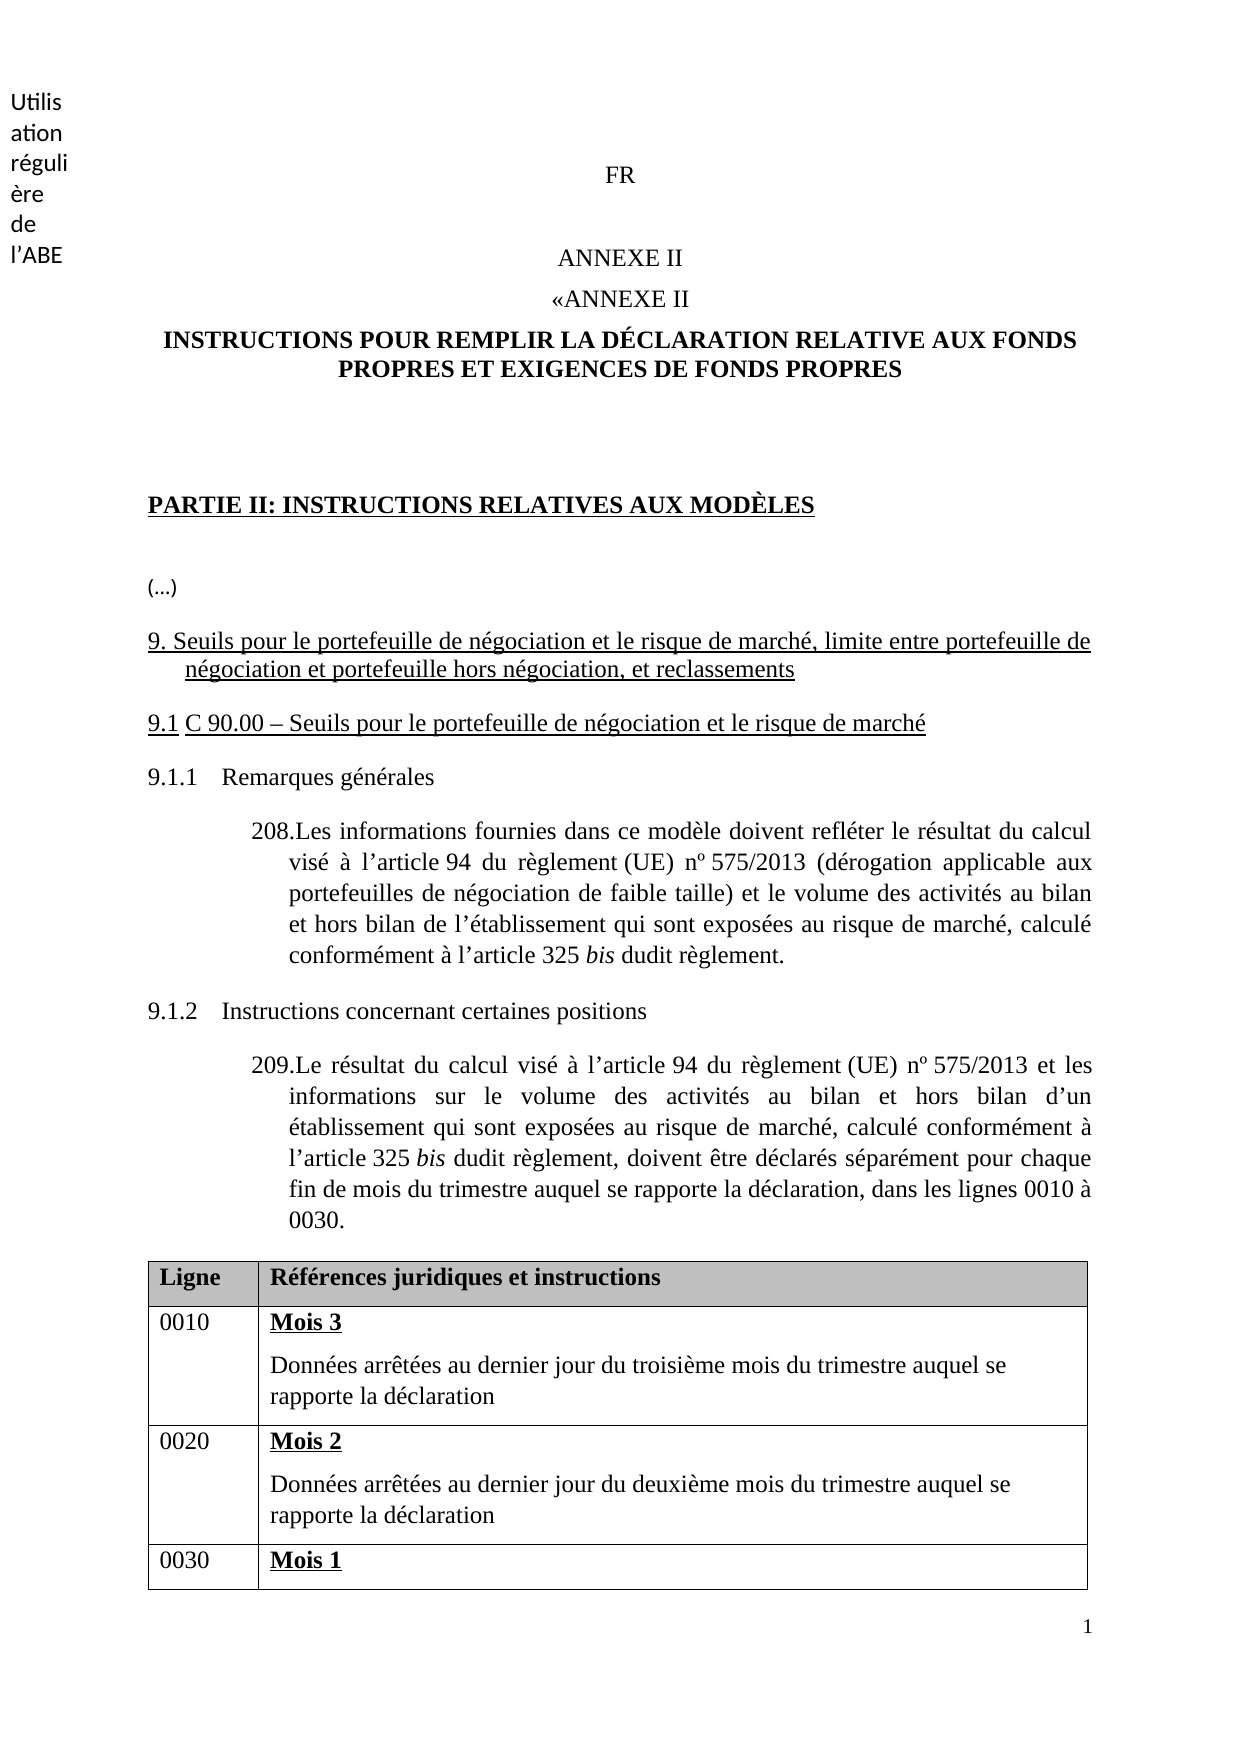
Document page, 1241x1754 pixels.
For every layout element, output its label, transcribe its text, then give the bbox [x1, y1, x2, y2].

list 9.1.2 Instructions concernant certaines positions [148, 996, 1093, 1025]
list Les informations fournies dans ce modèle doivent refléter le résultat du calcul visé à l’article 94 du règlement (UE) nº 575/2013 (dérogation applicable aux portefeuilles de négociation de faible taille) et le volume des activités au bilan et hors bilan de l’établissement qui sont exposées au risque de marché, calculé conformément à l’article 325 bis dudit règlement. [251, 816, 1093, 969]
subtitle PARTIE II: INSTRUCTIONS RELATIVES AUX MODÈLES [148, 490, 1093, 519]
table_cell 0030 [149, 1545, 258, 1588]
text ANNEXE II [148, 243, 1093, 271]
table_cell Mois 2 Données arrêtées au dernier jour du deuxième mois du trimestre auquel se rapporte la déclaration [259, 1426, 1087, 1544]
list 9.1 C 90.00 – Seuils pour le portefeuille de négociation et le risque de marché [148, 708, 1093, 737]
text FR [148, 160, 1093, 189]
table_cell 0020 [149, 1426, 258, 1544]
table_cell 0010 [149, 1307, 258, 1425]
text «ANNEXE II [148, 284, 1093, 313]
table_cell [259, 1545, 1087, 1588]
text INSTRUCTIONS POUR REMPLIR LA DÉCLARATION RELATIVE AUX FONDS PROPRES ET EXIGENCES DE FONDS PROPRES [148, 325, 1093, 383]
text (…) [148, 572, 1093, 601]
list Le résultat du calcul visé à l’article 94 du règlement (UE) nº 575/2013 et les informations sur le volume des activités au bilan et hors bilan d’un établissement qui sont exposées au risque de marché, calculé conformément à l’article 325 bis dudit règlement, doivent être déclarés séparément pour chaque fin de mois du trimestre auquel se rapporte la déclaration, dans les lignes 0010 à 0030. [251, 1050, 1093, 1234]
table_cell Mois 3 Données arrêtées au dernier jour du troisième mois du trimestre auquel se rapporte la déclaration [259, 1307, 1087, 1425]
table_header Ligne [149, 1262, 258, 1306]
list 9. Seuils pour le portefeuille de négociation et le risque de marché, limite entre portefeuille de négociation et portefeuille hors négociation, et reclassements [148, 626, 1093, 683]
table_header Références juridiques et instructions [259, 1262, 1087, 1306]
list 9.1.1 Remarques générales [148, 762, 1093, 791]
